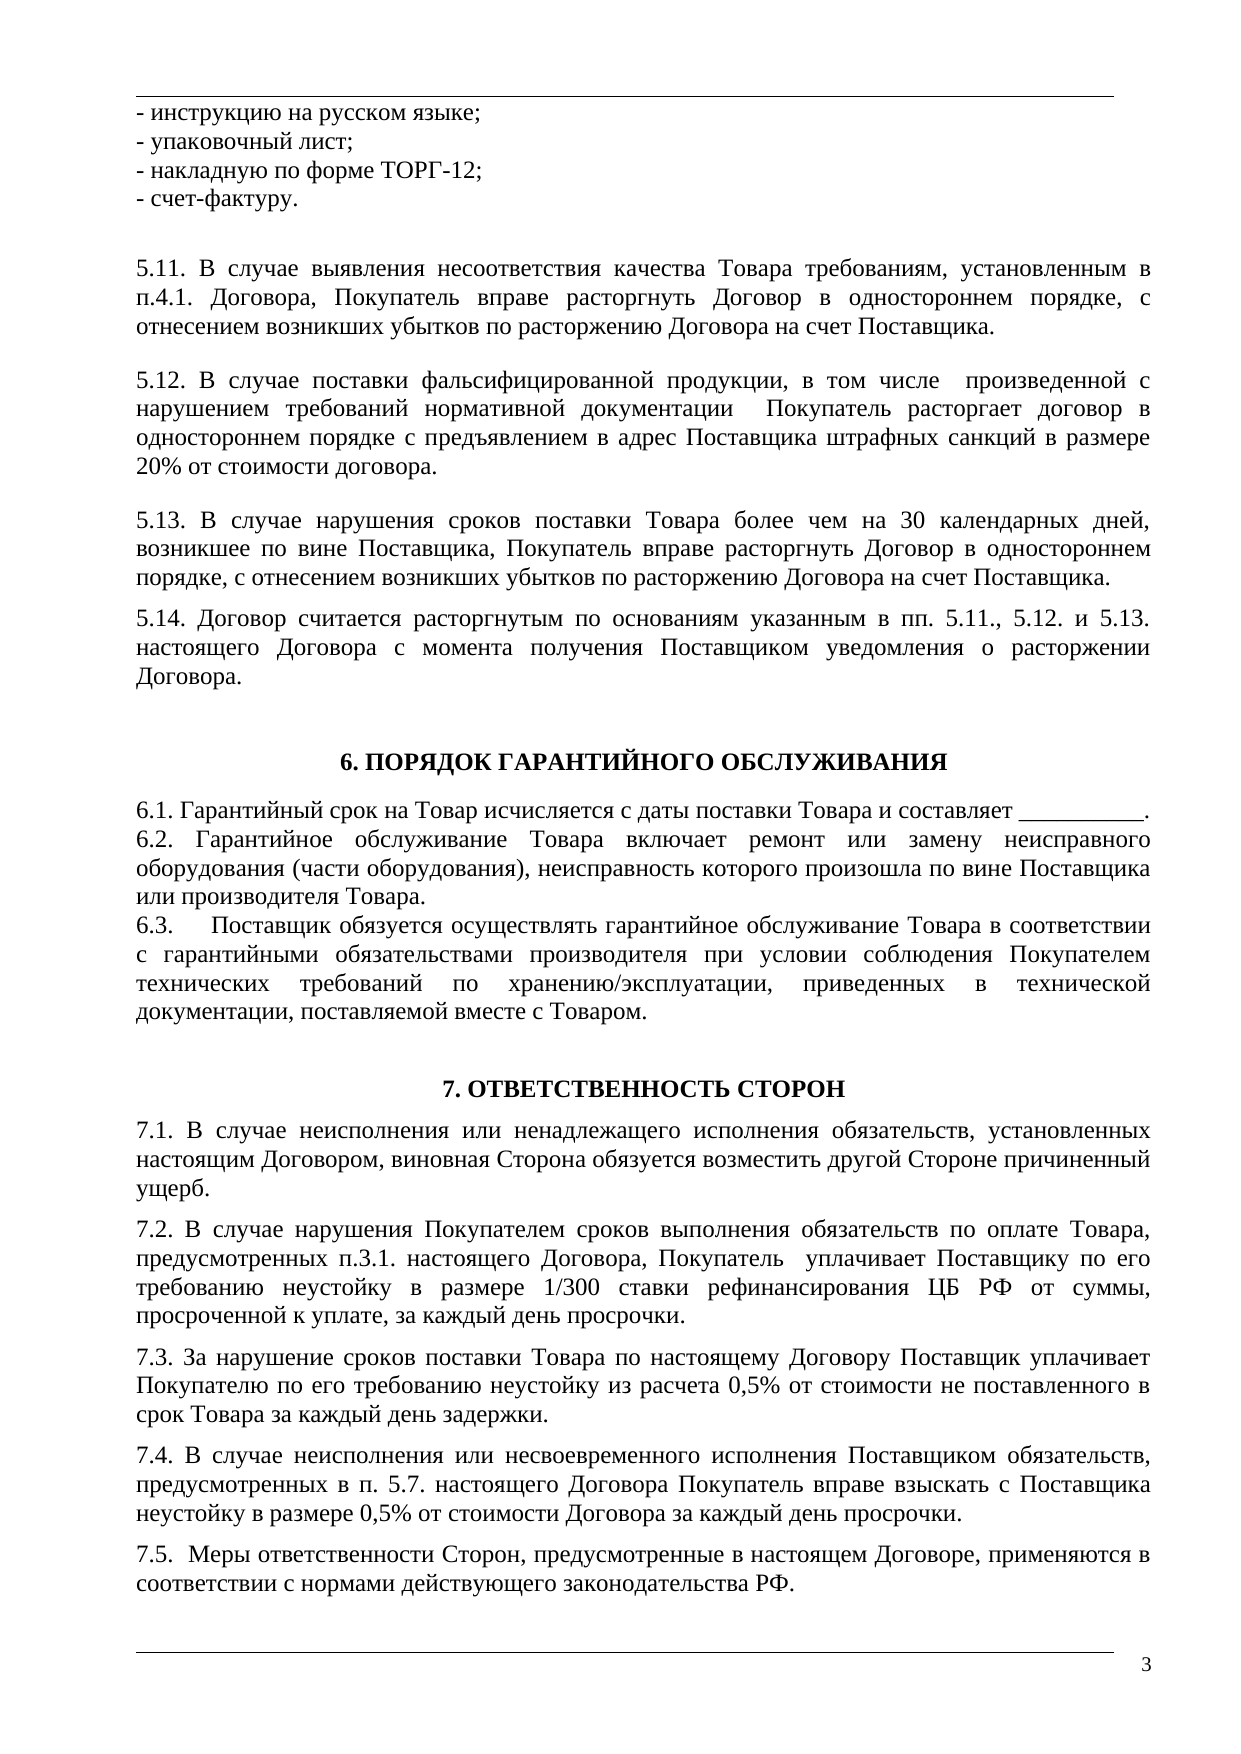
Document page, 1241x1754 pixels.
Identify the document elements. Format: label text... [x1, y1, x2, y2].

list 5.13. В случае нарушения сроков поставки Товара более чем на 30 календарных дней, возникшее по вине Поставщика, Покупатель вправе расторгнуть Договор в одностороннем порядке, с отнесением возникших убытков по расторжению Договора на счет Поставщика. [136, 505, 1152, 591]
list - инструкцию на русском языке; [136, 97, 1152, 126]
text 6.1. Гарантийный срок на Товар исчисляется с даты поставки Товара и составляет __________. [136, 795, 1152, 824]
list 5.12. В случае поставки фальсифицированной продукции, в том числе произведенной с нарушением требований нормативной документации Покупатель расторгает договор в одностороннем порядке с предъявлением в адрес Поставщика штрафных санкций в размере 20% от стоимости договора. [136, 365, 1152, 480]
text 6. ПОРЯДОК ГАРАНТИЙНОГО ОБСЛУЖИВАНИЯ [136, 747, 1152, 776]
text 7.4. В случае неисполнения или несвоевременного исполнения Поставщиком обязательств, предусмотренных в п. 5.7. настоящего Договора Покупатель вправе взыскать с Поставщика неустойку в размере 0,5% от стоимости Договора за каждый день просрочки. [136, 1441, 1152, 1527]
text 6.3. Поставщик обязуется осуществлять гарантийное обслуживание Товара в соответствии с гарантийными обязательствами производителя при условии соблюдения Покупателем технических требований по хранению/эксплуатации, приведенных в технической документации, поставляемой вместе с Товаром. [136, 910, 1152, 1025]
text 7. ОТВЕТСТВЕННОСТЬ СТОРОН [136, 1074, 1152, 1103]
text 7.5. Меры ответственности Сторон, предусмотренные в настоящем Договоре, применяются в соответствии с нормами действующего законодательства РФ. [136, 1539, 1152, 1597]
text 7.2. В случае нарушения Покупателем сроков выполнения обязательств по оплате Товара, предусмотренных п.3.1. настоящего Договора, Покупатель уплачивает Поставщику по его требованию неустойку в размере 1/300 ставки рефинансирования ЦБ РФ от суммы, просроченной к уплате, за каждый день просрочки. [136, 1214, 1152, 1329]
list - счет-фактуру. [136, 183, 1152, 212]
text 7.3. За нарушение сроков поставки Товара по настоящему Договору Поставщик уплачивает Покупателю по его требованию неустойку из расчета 0,5% от стоимости не поставленного в срок Товара за каждый день задержки. [136, 1342, 1152, 1428]
text 6.2. Гарантийное обслуживание Товара включает ремонт или замену неисправного оборудования (части оборудования), неисправность которого произошла по вине Поставщика или производителя Товара. [136, 824, 1152, 910]
list 5.14. Договор считается расторгнутым по основаниям указанным в пп. 5.11., 5.12. и 5.13. настоящего Договора с момента получения Поставщиком уведомления о расторжении Договора. [136, 603, 1152, 690]
text 7.1. В случае неисполнения или ненадлежащего исполнения обязательств, установленных настоящим Договором, виновная Сторона обязуется возместить другой Стороне причиненный ущерб. [136, 1116, 1152, 1202]
list - упаковочный лист; [136, 126, 1152, 155]
list - накладную по форме ТОРГ-12; [136, 155, 1152, 183]
list 5.11. В случае выявления несоответствия качества Товара требованиям, установленным в п.4.1. Договора, Покупатель вправе расторгнуть Договор в одностороннем порядке, с отнесением возникших убытков по расторжению Договора на счет Поставщика. [136, 253, 1152, 340]
